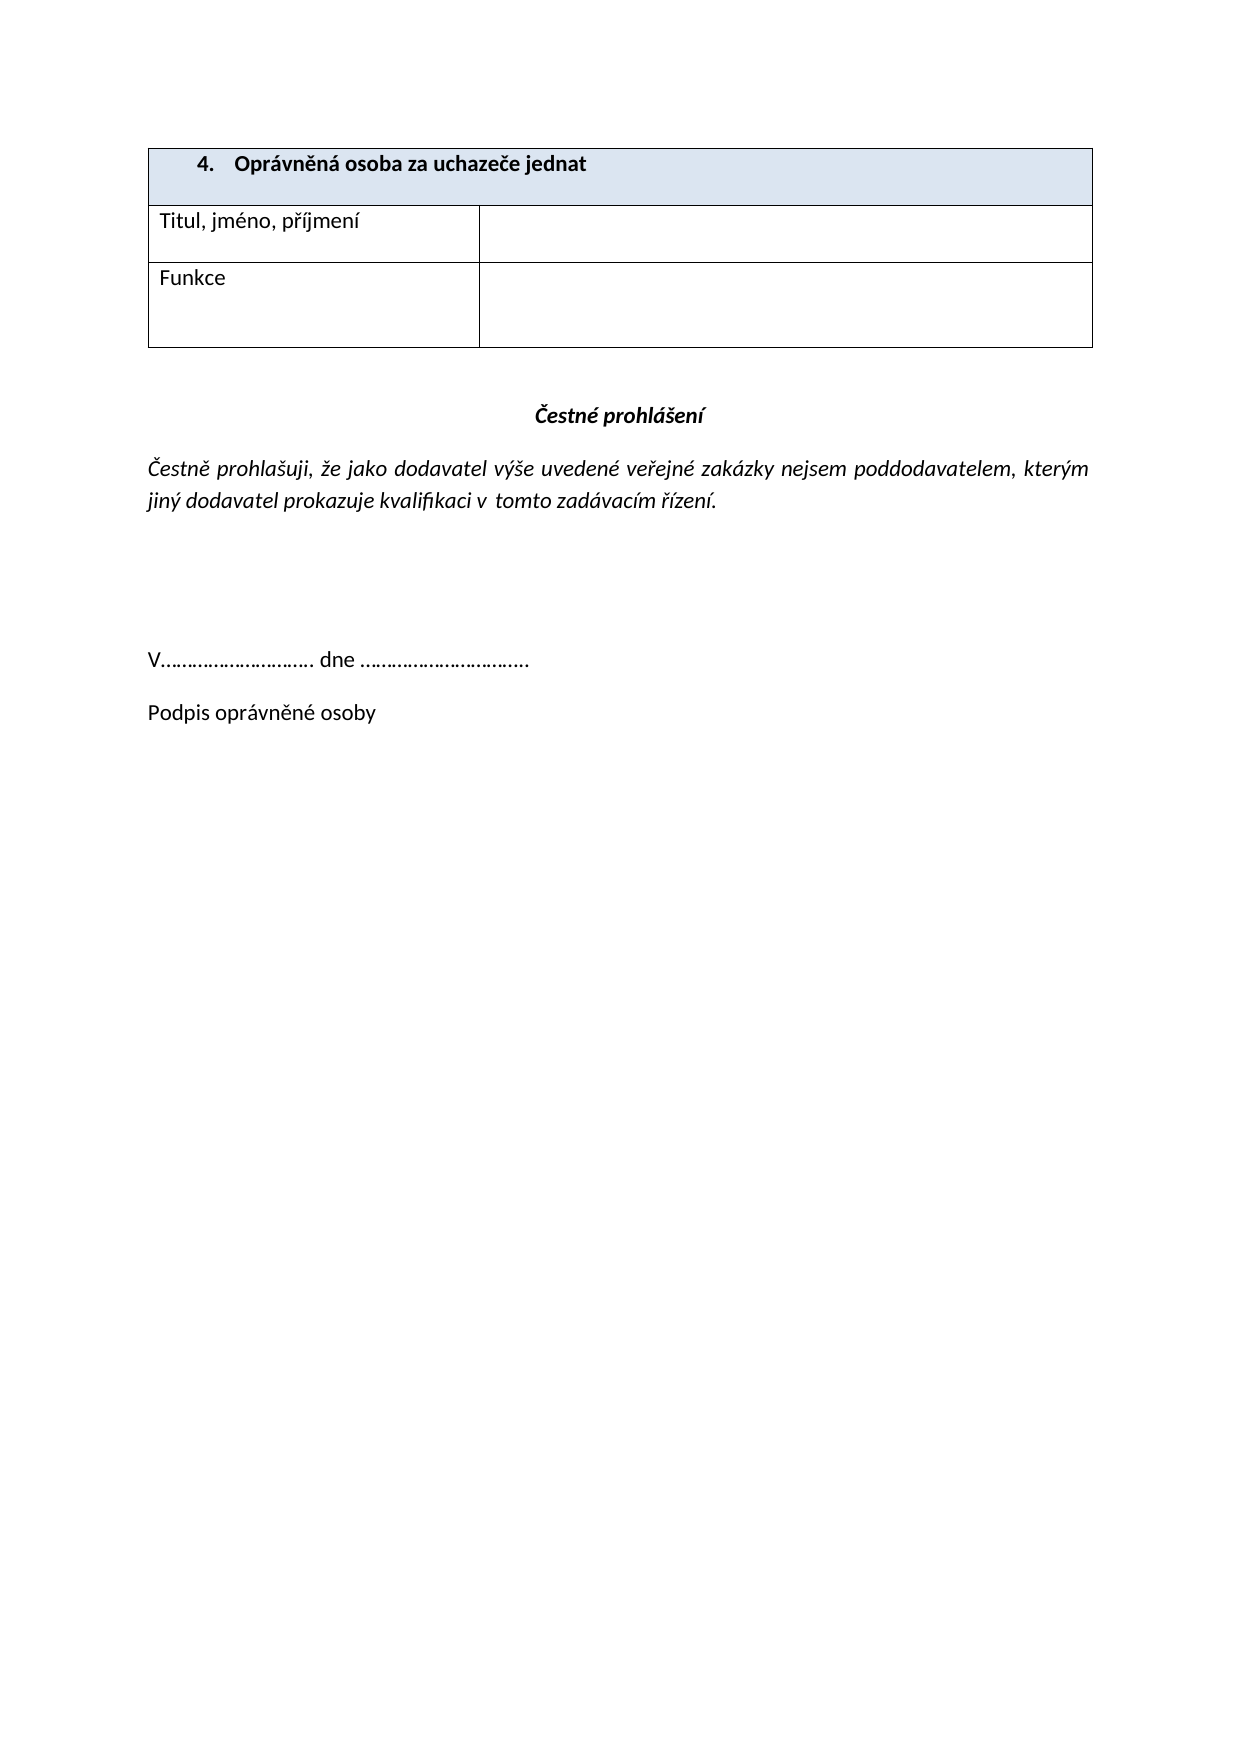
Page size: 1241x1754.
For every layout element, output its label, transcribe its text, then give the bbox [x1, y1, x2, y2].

table_cell Funkce [149, 263, 479, 347]
table_cell Titul, jméno, příjmení [149, 206, 479, 262]
table_cell [480, 263, 1092, 347]
table_cell Oprávněná osoba za uchazeče jednat [149, 149, 1092, 205]
text Čestně prohlašuji, že jako dodavatel výše uvedené veřejné zakázky nejsem poddodavatelem, kterým jiný dodavatel prokazuje kvalifikaci v tomto zadávacím řízení. [148, 454, 1093, 514]
text Podpis oprávněné osoby [148, 698, 1093, 726]
text Čestné prohlášení [148, 401, 1093, 429]
text V……………………….. dne ………………………….. [148, 645, 1093, 673]
table_cell [480, 206, 1092, 262]
